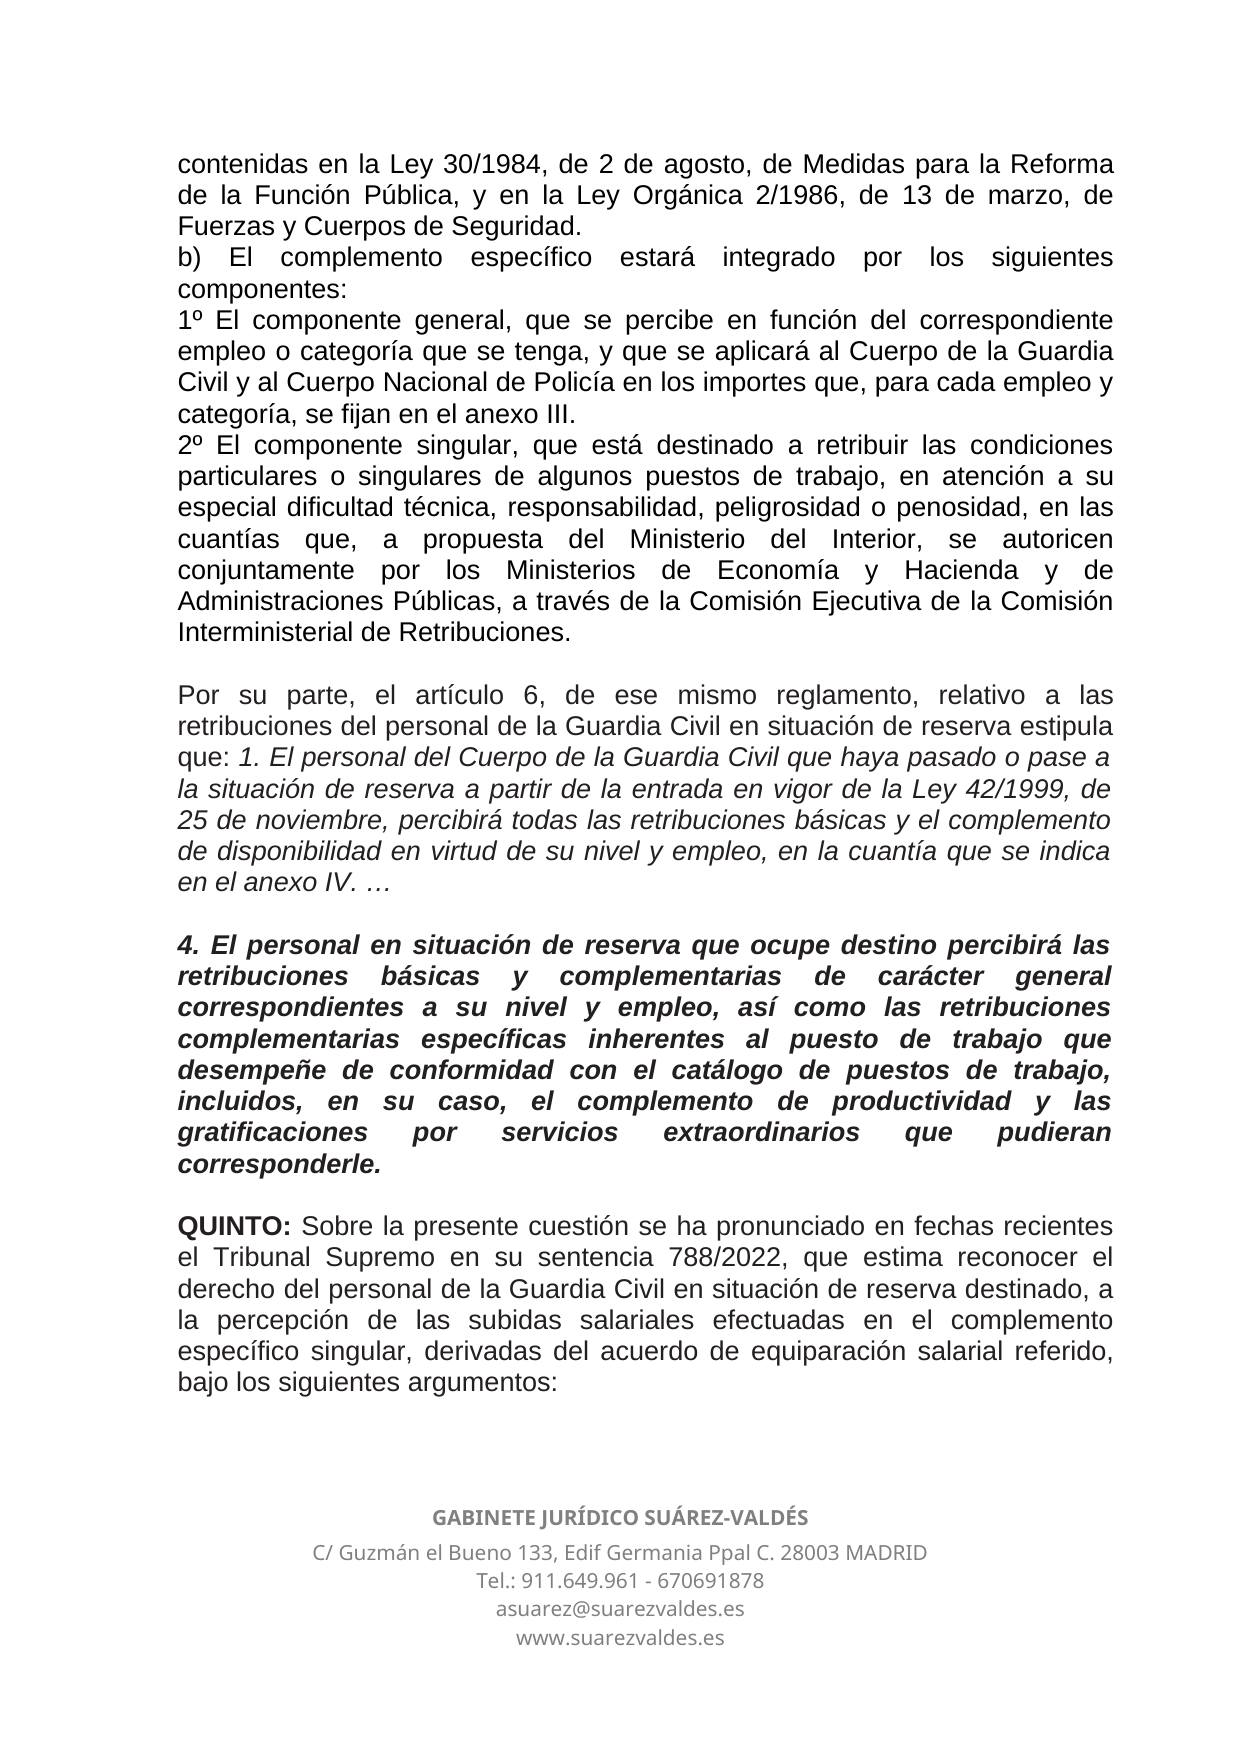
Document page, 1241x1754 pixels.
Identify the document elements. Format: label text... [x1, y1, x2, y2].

text 1º El componente general, que se percibe en función del correspondiente empleo o categoría que se tenga, y que se aplicará al Cuerpo de la Guardia Civil y al Cuerpo Nacional de Policía en los importes que, para cada empleo y categoría, se fijan en el anexo III. [177, 304, 1115, 429]
text b) El complemento específico estará integrado por los siguientes componentes: [177, 241, 1115, 304]
text QUINTO: Sobre la presente cuestión se ha pronunciado en fechas recientes el Tribunal Supremo en su sentencia 788/2022, que estima reconocer el derecho del personal de la Guardia Civil en situación de reserva destinado, a la percepción de las subidas salariales efectuadas en el complemento específico singular, derivadas del acuerdo de equiparación salarial referido, bajo los siguientes argumentos: [177, 1210, 1115, 1398]
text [177, 148, 1115, 241]
text Por su parte, el artículo 6, de ese mismo reglamento, relativo a las retribuciones del personal de la Guardia Civil en situación de reserva estipula que: 1. El personal del Cuerpo de la Guardia Civil que haya pasado o pase a la situación de reserva a partir de la entrada en vigor de la Ley 42/1999, de 25 de noviembre, percibirá todas las retribuciones básicas y el complemento de disponibilidad en virtud de su nivel y empleo, en la cuantía que se indica en el anexo IV. … [177, 679, 1115, 898]
text 4. El personal en situación de reserva que ocupe destino percibirá las retribuciones básicas y complementarias de carácter general correspondientes a su nivel y empleo, así como las retribuciones complementarias específicas inherentes al puesto de trabajo que desempeñe de conformidad con el catálogo de puestos de trabajo, incluidos, en su caso, el complemento de productividad y las gratificaciones por servicios extraordinarios que pudieran corresponderle. [177, 929, 1115, 1179]
text 2º El componente singular, que está destinado a retribuir las condiciones particulares o singulares de algunos puestos de trabajo, en atención a su especial dificultad técnica, responsabilidad, peligrosidad o penosidad, en las cuantías que, a propuesta del Ministerio del Interior, se autoricen conjuntamente por los Ministerios de Economía y Hacienda y de Administraciones Públicas, a través de la Comisión Ejecutiva de la Comisión Interministerial de Retribuciones. [177, 429, 1115, 648]
